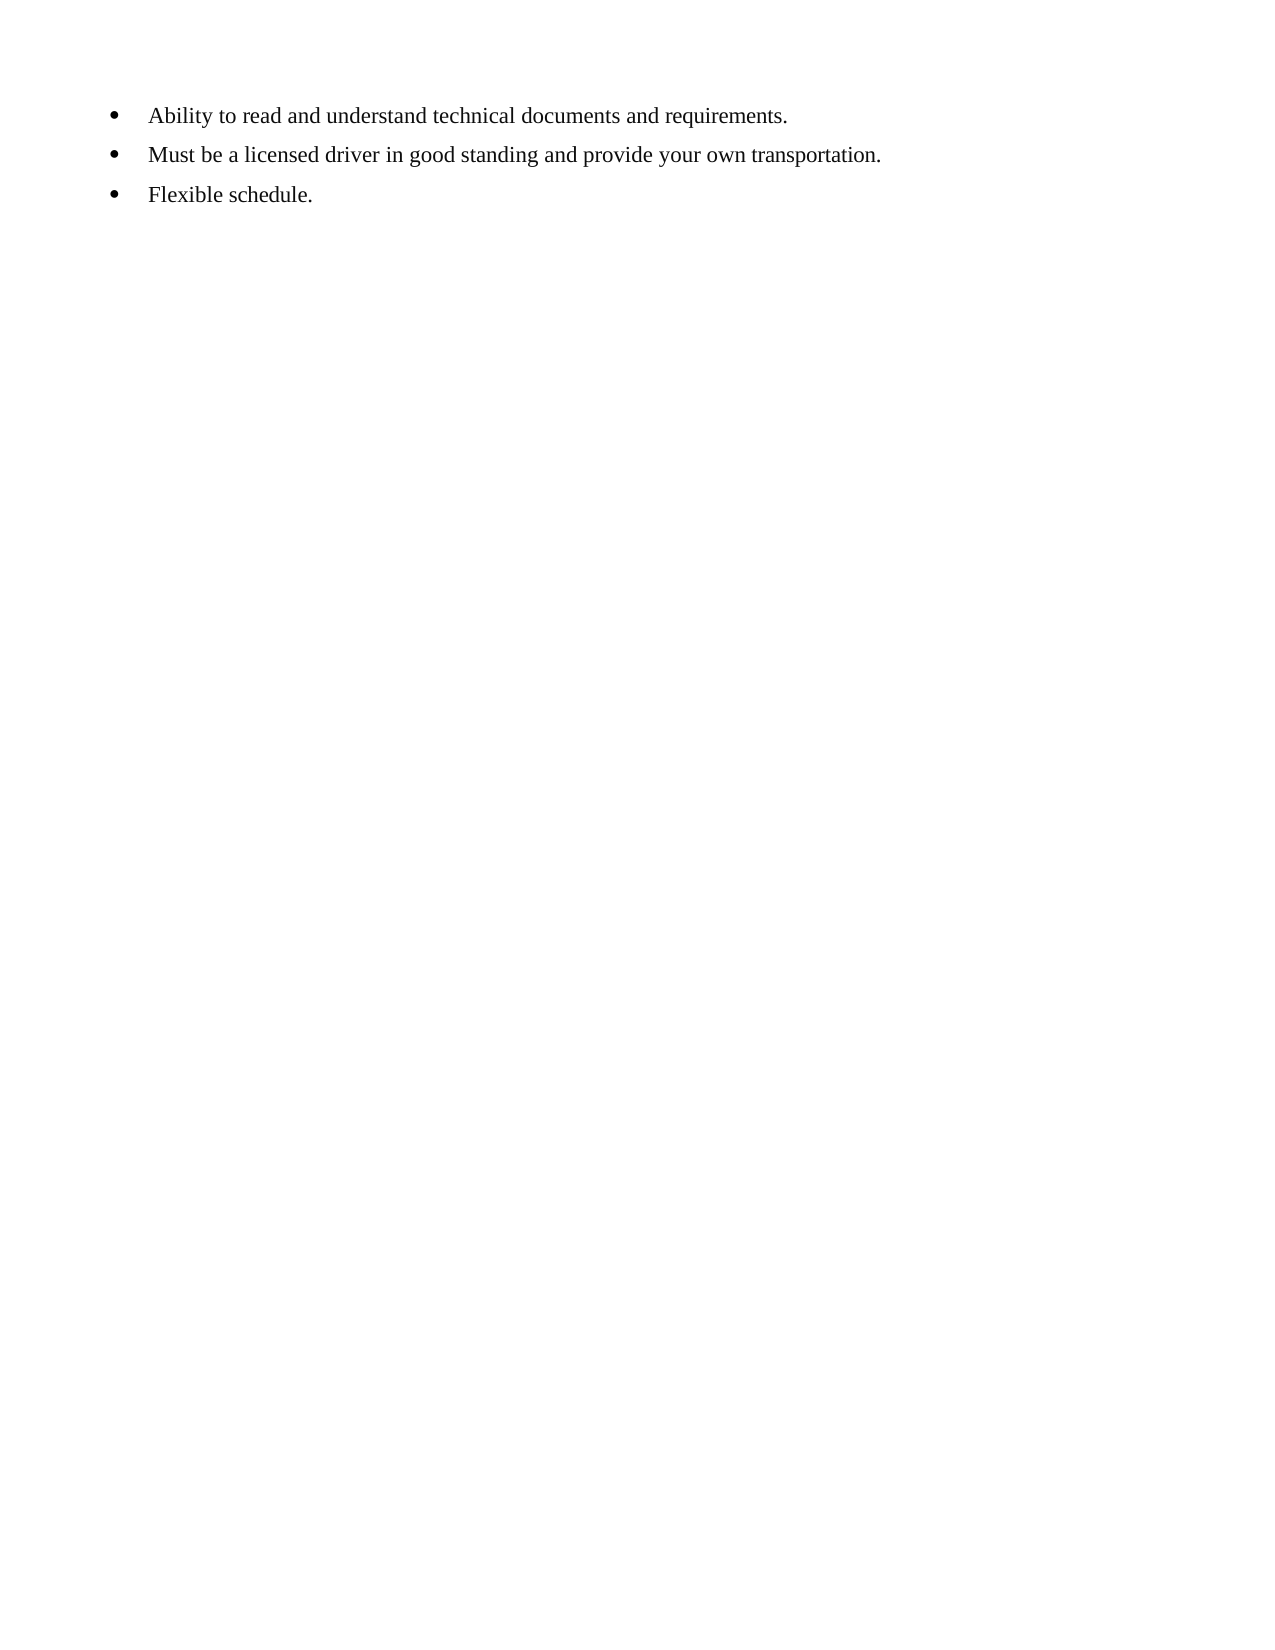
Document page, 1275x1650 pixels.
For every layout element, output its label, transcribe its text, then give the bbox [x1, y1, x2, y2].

list Ability to read and understand technical documents and requirements. [110, 102, 1202, 128]
list Must be a licensed driver in good standing and provide your own transportation. [110, 142, 1202, 168]
list Flexible schedule. [110, 181, 1202, 207]
